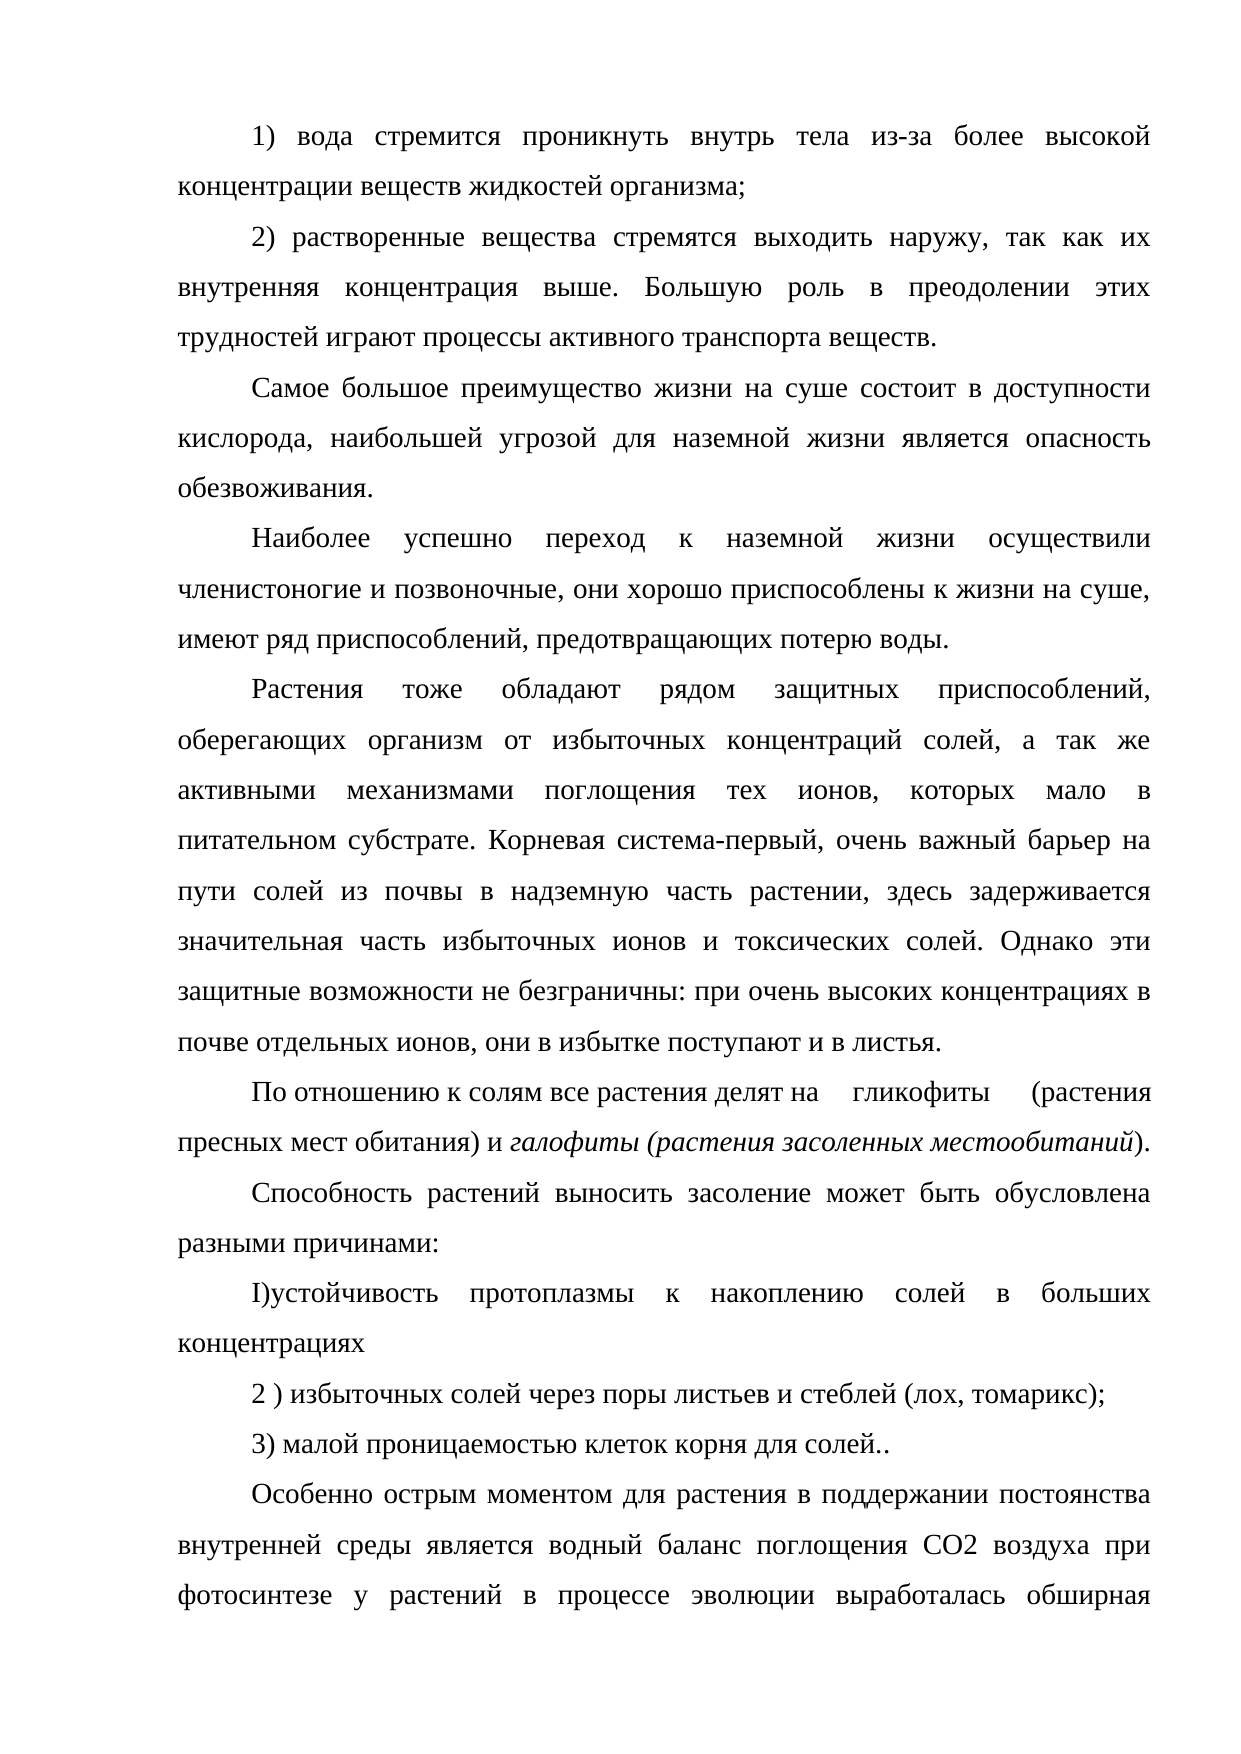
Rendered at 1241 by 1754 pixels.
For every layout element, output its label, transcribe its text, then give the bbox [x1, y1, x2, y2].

text 2 ) избыточных солей через поры листьев и стеблей (лох, томарикс); [177, 1376, 1152, 1409]
text I)устойчивость протоплазмы к накоплению солей в больших концентрациях [177, 1275, 1152, 1359]
text По отношению к солям все растения делят на гликофиты (растения пресных мест обитания) и галофиты (растения засоленных местообитаний). [177, 1074, 1152, 1158]
text 1) вода стремится проникнуть внутрь тела из-за более высокой концентрации веществ жидкостей организма; [177, 118, 1152, 202]
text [177, 1477, 1152, 1611]
text 3) малой проницаемостью клеток корня для солей.. [177, 1426, 1152, 1460]
text Способность растений выносить засоление может быть обусловлена разными причинами: [177, 1175, 1152, 1258]
text Растения тоже обладают рядом защитных приспособлений, оберегающих организм от избыточных концентраций солей, а так же активными механизмами поглощения тех ионов, которых мало в питательном субстрате. Корневая система-первый, очень важный барьер на пути солей из почвы в надземную часть растении, здесь задерживается значительная часть избыточных ионов и токсических солей. Однако эти защитные возможности не безграничны: при очень высоких концентрациях в почве отдельных ионов, они в избытке поступают и в листья. [177, 672, 1152, 1057]
text Самое большое преимущество жизни на суше состоит в доступности кислорода, наибольшей угрозой для наземной жизни является опасность обезвоживания. [177, 370, 1152, 504]
text 2) растворенные вещества стремятся выходить наружу, так как их внутренняя концентрация выше. Большую роль в преодолении этих трудностей играют процессы активного транспорта веществ. [177, 219, 1152, 353]
text Наиболее успешно переход к наземной жизни осуществили членистоногие и позвоночные, они хорошо приспособлены к жизни на суше, имеют ряд приспособлений, предотвращающих потерю воды. [177, 521, 1152, 655]
